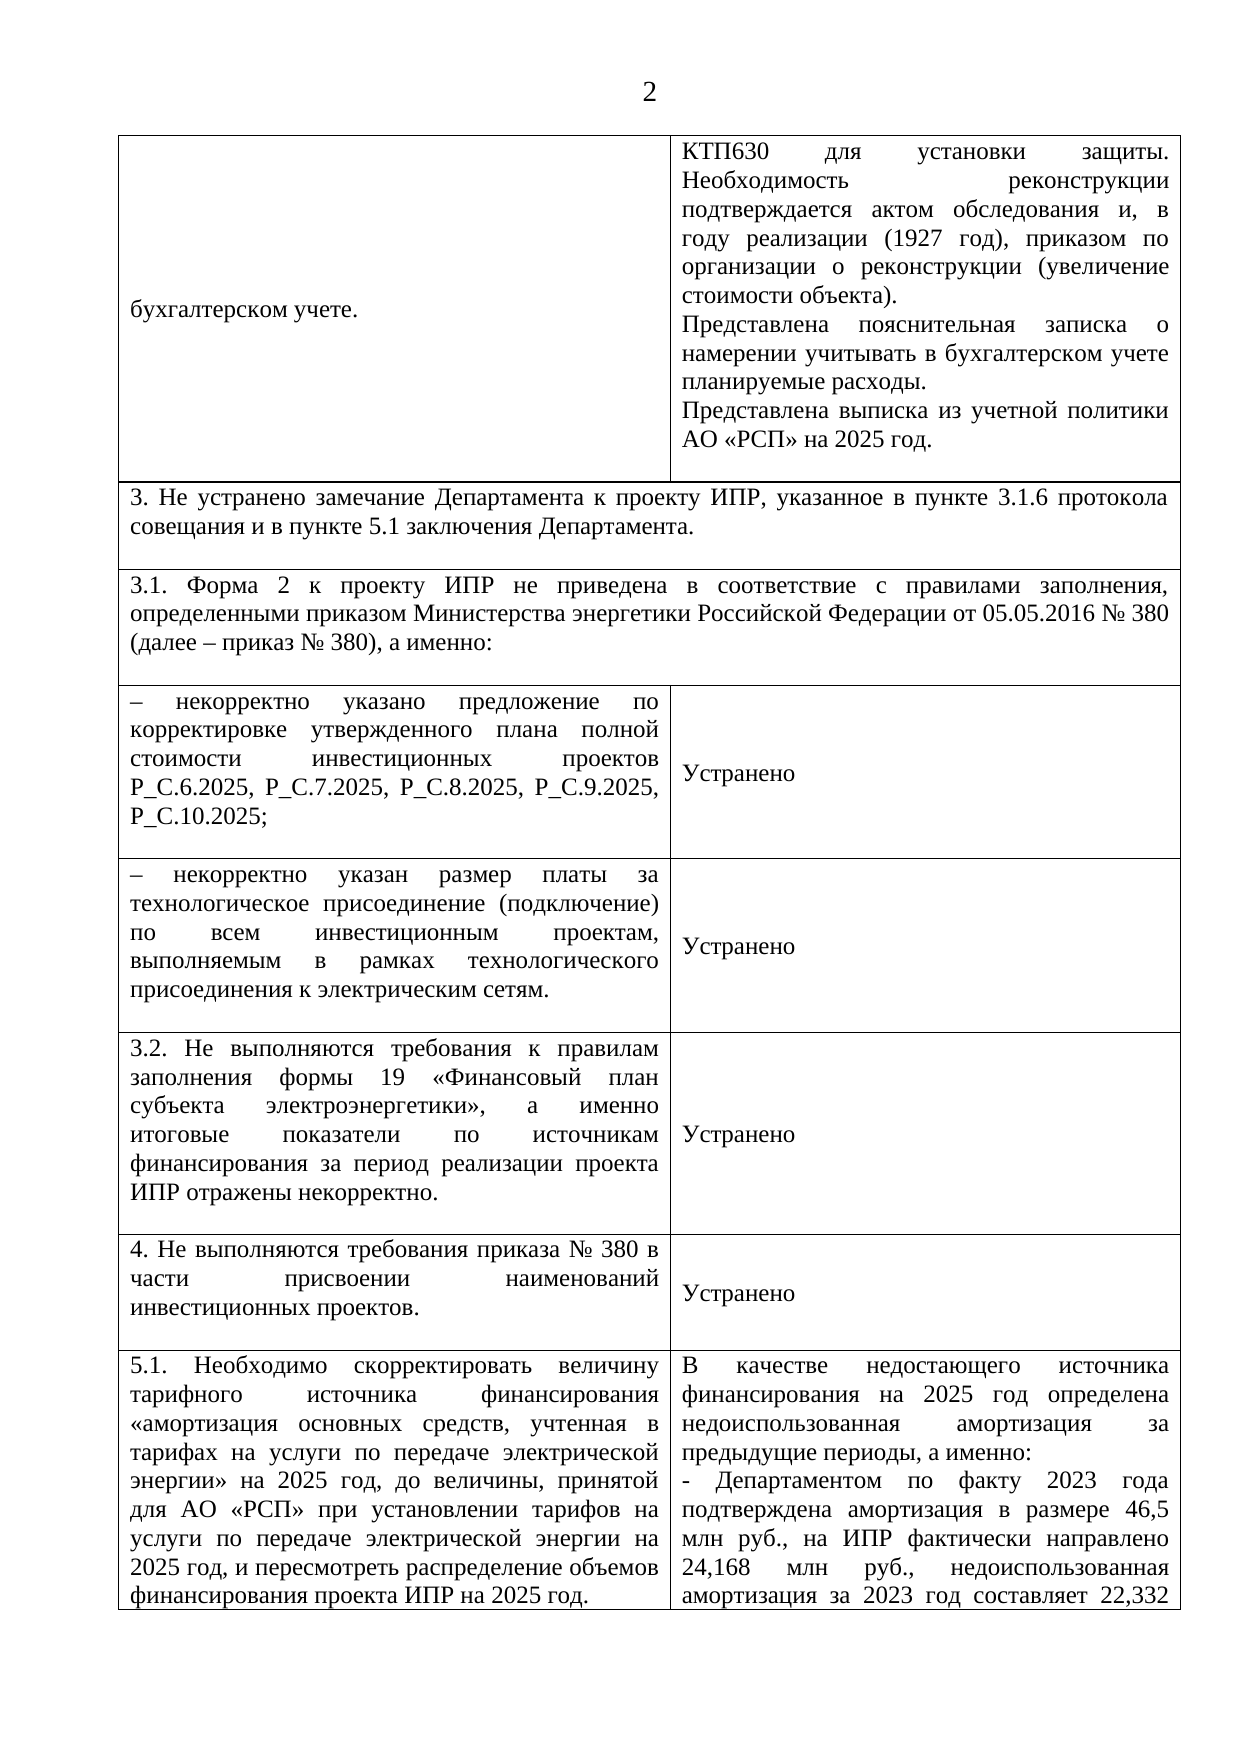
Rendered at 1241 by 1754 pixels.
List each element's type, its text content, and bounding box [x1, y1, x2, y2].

table_cell – некорректно указано предложение по корректировке утвержденного плана полной стоимости инвестиционных проектов P_C.6.2025, P_C.7.2025, P_C.8.2025, P_C.9.2025, P_C.10.2025; [119, 686, 670, 858]
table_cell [671, 1351, 1180, 1609]
table_cell Устранено [671, 859, 1180, 1032]
table_cell 3. Не устранено замечание Департамента к проекту ИПР, указанное в пункте 3.1.6 протокола совещания и в пункте 5.1 заключения Департамента. [119, 483, 1180, 569]
table_cell Устранено [671, 686, 1180, 858]
table_cell Устранено [671, 1033, 1180, 1233]
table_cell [119, 1351, 670, 1609]
table_cell 3.1. Форма 2 к проекту ИПР не приведена в соответствие с правилами заполнения, определенными приказом Министерства энергетики Российской Федерации от 05.05.2016 № 380 (далее – приказ № 380), а именно: [119, 570, 1180, 685]
table_cell 4. Не выполняются требования приказа № 380 в части присвоении наименований инвестиционных проектов. [119, 1235, 670, 1349]
table_cell – некорректно указан размер платы за технологическое присоединение (подключение) по всем инвестиционным проектам, выполняемым в рамках технологического присоединения к электрическим сетям. [119, 859, 670, 1032]
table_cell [119, 136, 670, 481]
table_cell 3.2. Не выполняются требования к правилам заполнения формы 19 «Финансовый план субъекта электроэнергетики», а именно итоговые показатели по источникам финансирования за период реализации проекта ИПР отражены некорректно. [119, 1033, 670, 1233]
table_cell Устранено [671, 1235, 1180, 1349]
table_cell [671, 136, 1180, 481]
